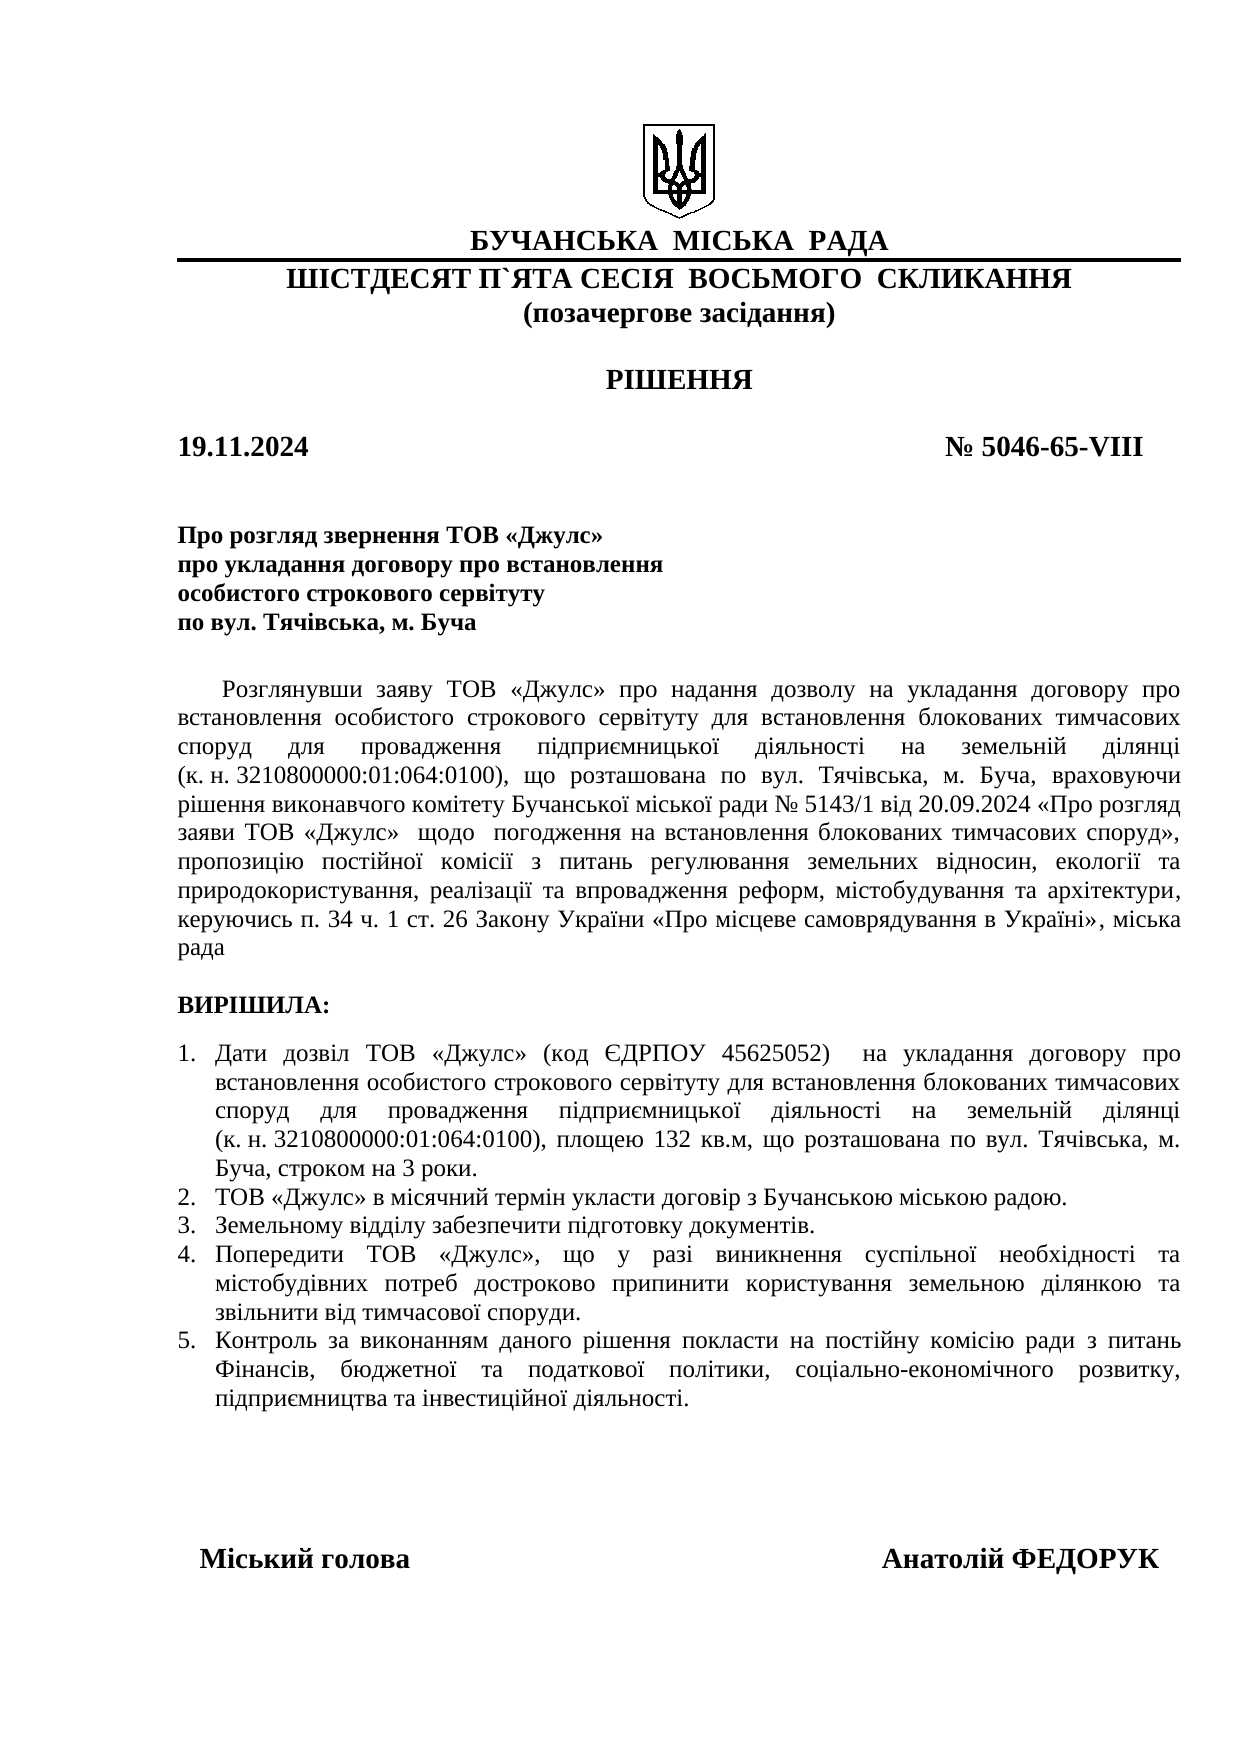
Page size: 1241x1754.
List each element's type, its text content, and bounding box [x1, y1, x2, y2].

text ВИРІШИЛА: [177, 990, 1181, 1019]
list ТОВ «Джулс» в місячний термін укласти договір з Бучанською міською радою. [177, 1182, 1181, 1210]
text особистого строкового сервітуту [177, 578, 1181, 607]
list Дати дозвіл ТОВ «Джулс» (код ЄДРПОУ 45625052) на укладання договору про встановлення особистого строкового сервітуту для встановлення блокованих тимчасових споруд для провадження підприємницької діяльності на земельній ділянці (к. н. 3210800000:01:064:0100), площею 132 кв.м, що розташована по вул. Тячівська, м. Буча, строком на 3 роки. [177, 1038, 1181, 1182]
list Земельному відділу забезпечити підготовку документів. [177, 1210, 1181, 1239]
text про укладання договору про встановлення [177, 549, 1181, 578]
list Контроль за виконанням даного рішення покласти на постійну комісію ради з питань Фінансів, бюджетної та податкової політики, соціально-економічного розвитку, підприємництва та інвестиційної діяльності. [177, 1325, 1181, 1412]
text (позачергове засідання) [177, 295, 1181, 329]
text БУЧАНСЬКА МІСЬКА РАДА [177, 223, 1181, 258]
text ШІСТДЕСЯТ П`ЯТА СЕСІЯ ВОСЬМОГО СКЛИКАННЯ [177, 262, 1181, 295]
text 19.11.2024 № 5046-65-VІІІ [177, 429, 1181, 463]
text Про розгляд звернення ТОВ «Джулс» [177, 520, 1181, 549]
list Попередити ТОВ «Джулс», що у разі виникнення суспільної необхідності та містобудівних потреб достроково припинити користування земельною ділянкою та звільнити від тимчасової споруди. [177, 1239, 1181, 1325]
text РІШЕННЯ [177, 362, 1181, 396]
text Міський голова Анатолій ФЕДОРУК [177, 1541, 1181, 1574]
text по вул. Тячівська, м. Буча [177, 607, 1181, 635]
text Розглянувши заяву ТОВ «Джулс» про надання дозволу на укладання договору про встановлення особистого строкового сервітуту для встановлення блокованих тимчасових споруд для провадження підприємницької діяльності на земельній ділянці (к. н. 3210800000:01:064:0100), що розташована по вул. Тячівська, м. Буча, враховуючи рішення виконавчого комітету Бучанської міської ради № 5143/1 від 20.09.2024 «Про розгляд заяви ТОВ «Джулс» щодо погодження на встановлення блокованих тимчасових споруд», пропозицію постійної комісії з питань регулювання земельних відносин, екології та природокористування, реалізації та впровадження реформ, містобудування та архітектури, керуючись п. 34 ч. 1 ст. 26 Закону України «Про місцеве самоврядування в Україні», міська рада [177, 674, 1181, 961]
